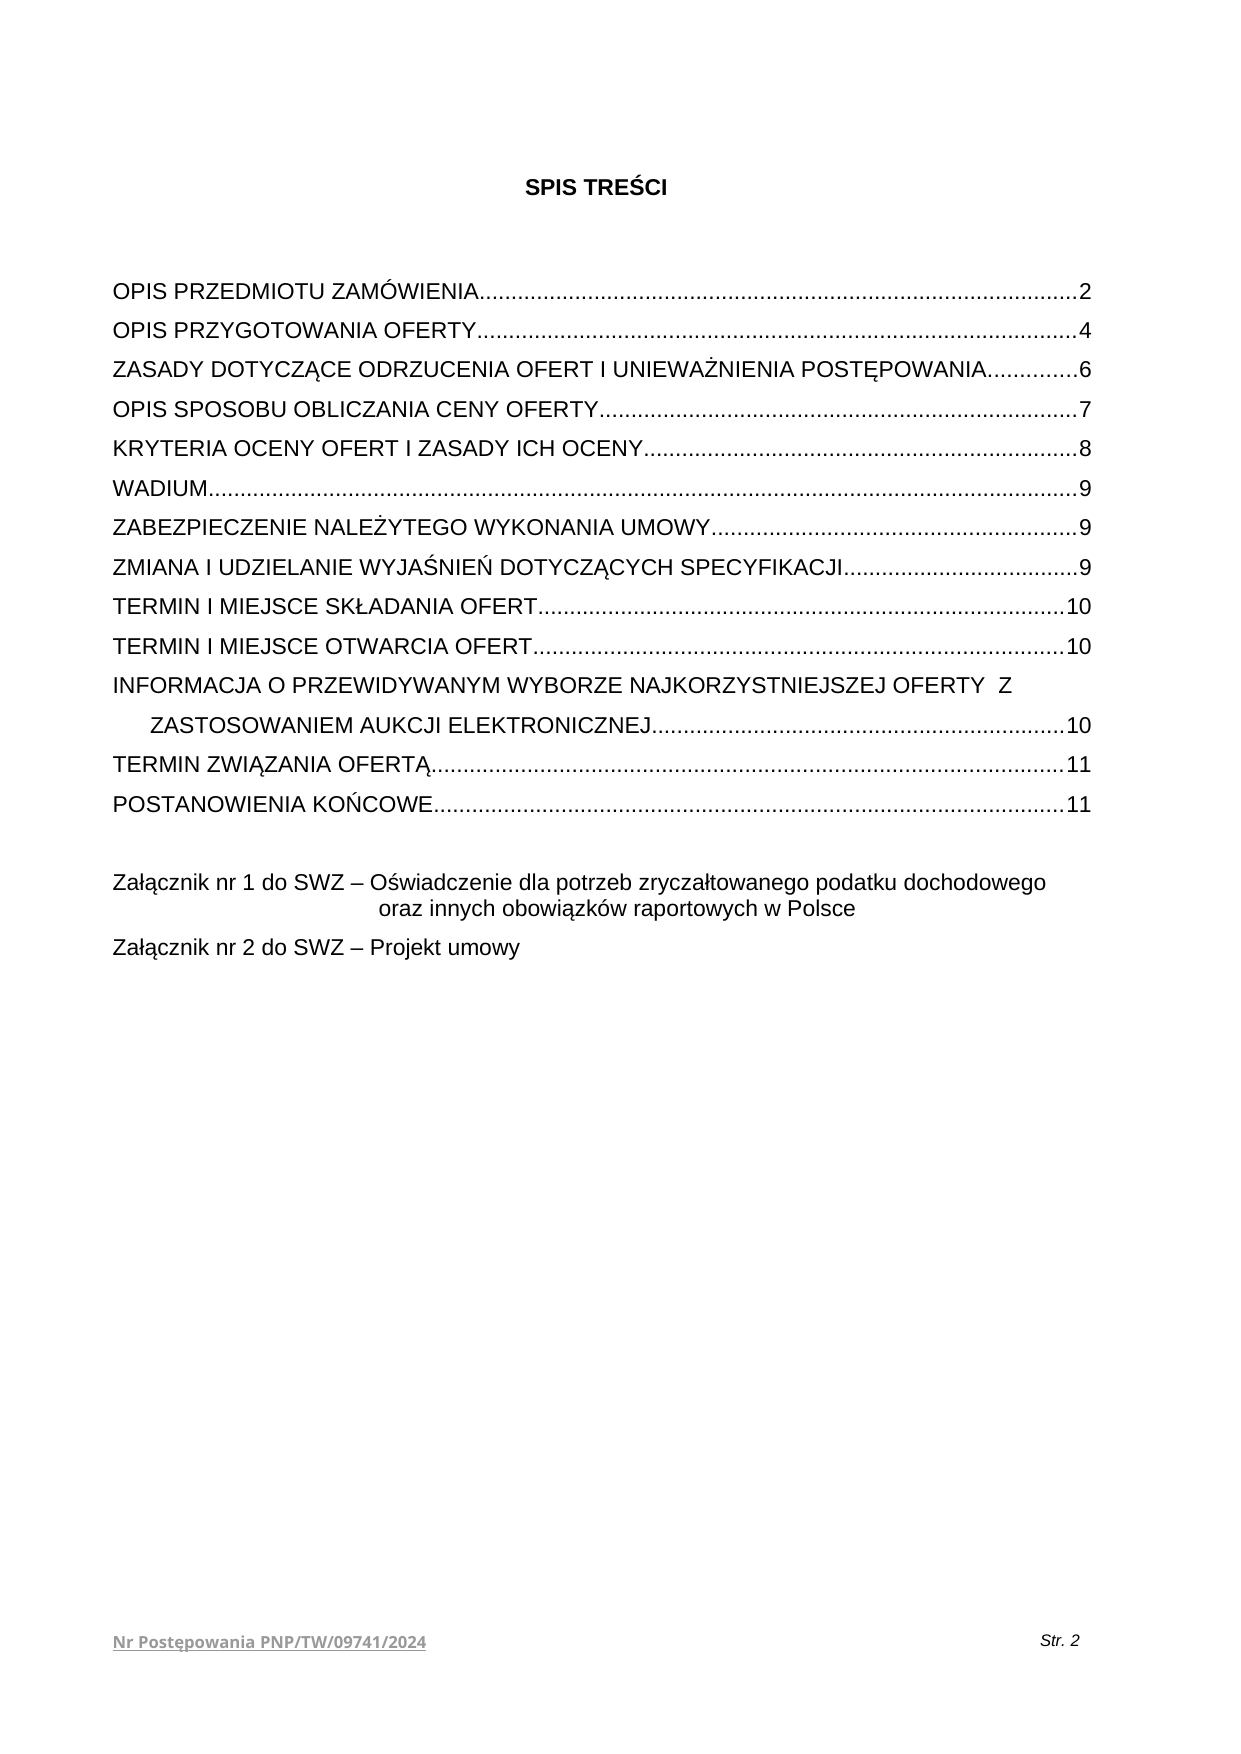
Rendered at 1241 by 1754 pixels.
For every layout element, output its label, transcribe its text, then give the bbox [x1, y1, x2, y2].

text ZASADY DOTYCZĄCE ODRZUCENIA OFERT I UNIEWAŻNIENIA POSTĘPOWANIA. 6 [112, 356, 1093, 383]
text POSTANOWIENIA KOŃCOWE 11 [112, 791, 1093, 817]
text SPIS TREŚCI [112, 174, 1093, 200]
text OPIS PRZEDMIOTU ZAMÓWIENIA 2 [112, 278, 1093, 304]
text OPIS PRZYGOTOWANIA OFERTY 4 [112, 317, 1093, 343]
text KRYTERIA OCENY OFERT I ZASADY ICH OCENY 8 [112, 435, 1093, 462]
text Załącznik nr 1 do SWZ – Oświadczenie dla potrzeb zryczałtowanego podatku dochodowego oraz innych obowiązków raportowych w Polsce [112, 869, 1093, 922]
text TERMIN I MIEJSCE OTWARCIA OFERT 10 [112, 633, 1093, 659]
text TERMIN I MIEJSCE SKŁADANIA OFERT 10 [112, 593, 1093, 619]
text TERMIN ZWIĄZANIA OFERTĄ 11 [112, 751, 1093, 777]
text WADIUM 9 [112, 475, 1093, 501]
text ZMIANA I UDZIELANIE WYJAŚNIEŃ DOTYCZĄCYCH SPECYFIKACJI 9 [112, 554, 1093, 580]
text INFORMACJA O PRZEWIDYWANYM WYBORZE NAJKORZYSTNIEJSZEJ OFERTY Z ZASTOSOWANIEM AUKCJI ELEKTRONICZNEJ 10 [112, 672, 1093, 738]
text OPIS SPOSOBU OBLICZANIA CENY OFERTY 7 [112, 396, 1093, 422]
text Załącznik nr 2 do SWZ – Projekt umowy [112, 934, 1093, 961]
text ZABEZPIECZENIE NALEŻYTEGO WYKONANIA UMOWY 9 [112, 514, 1093, 541]
